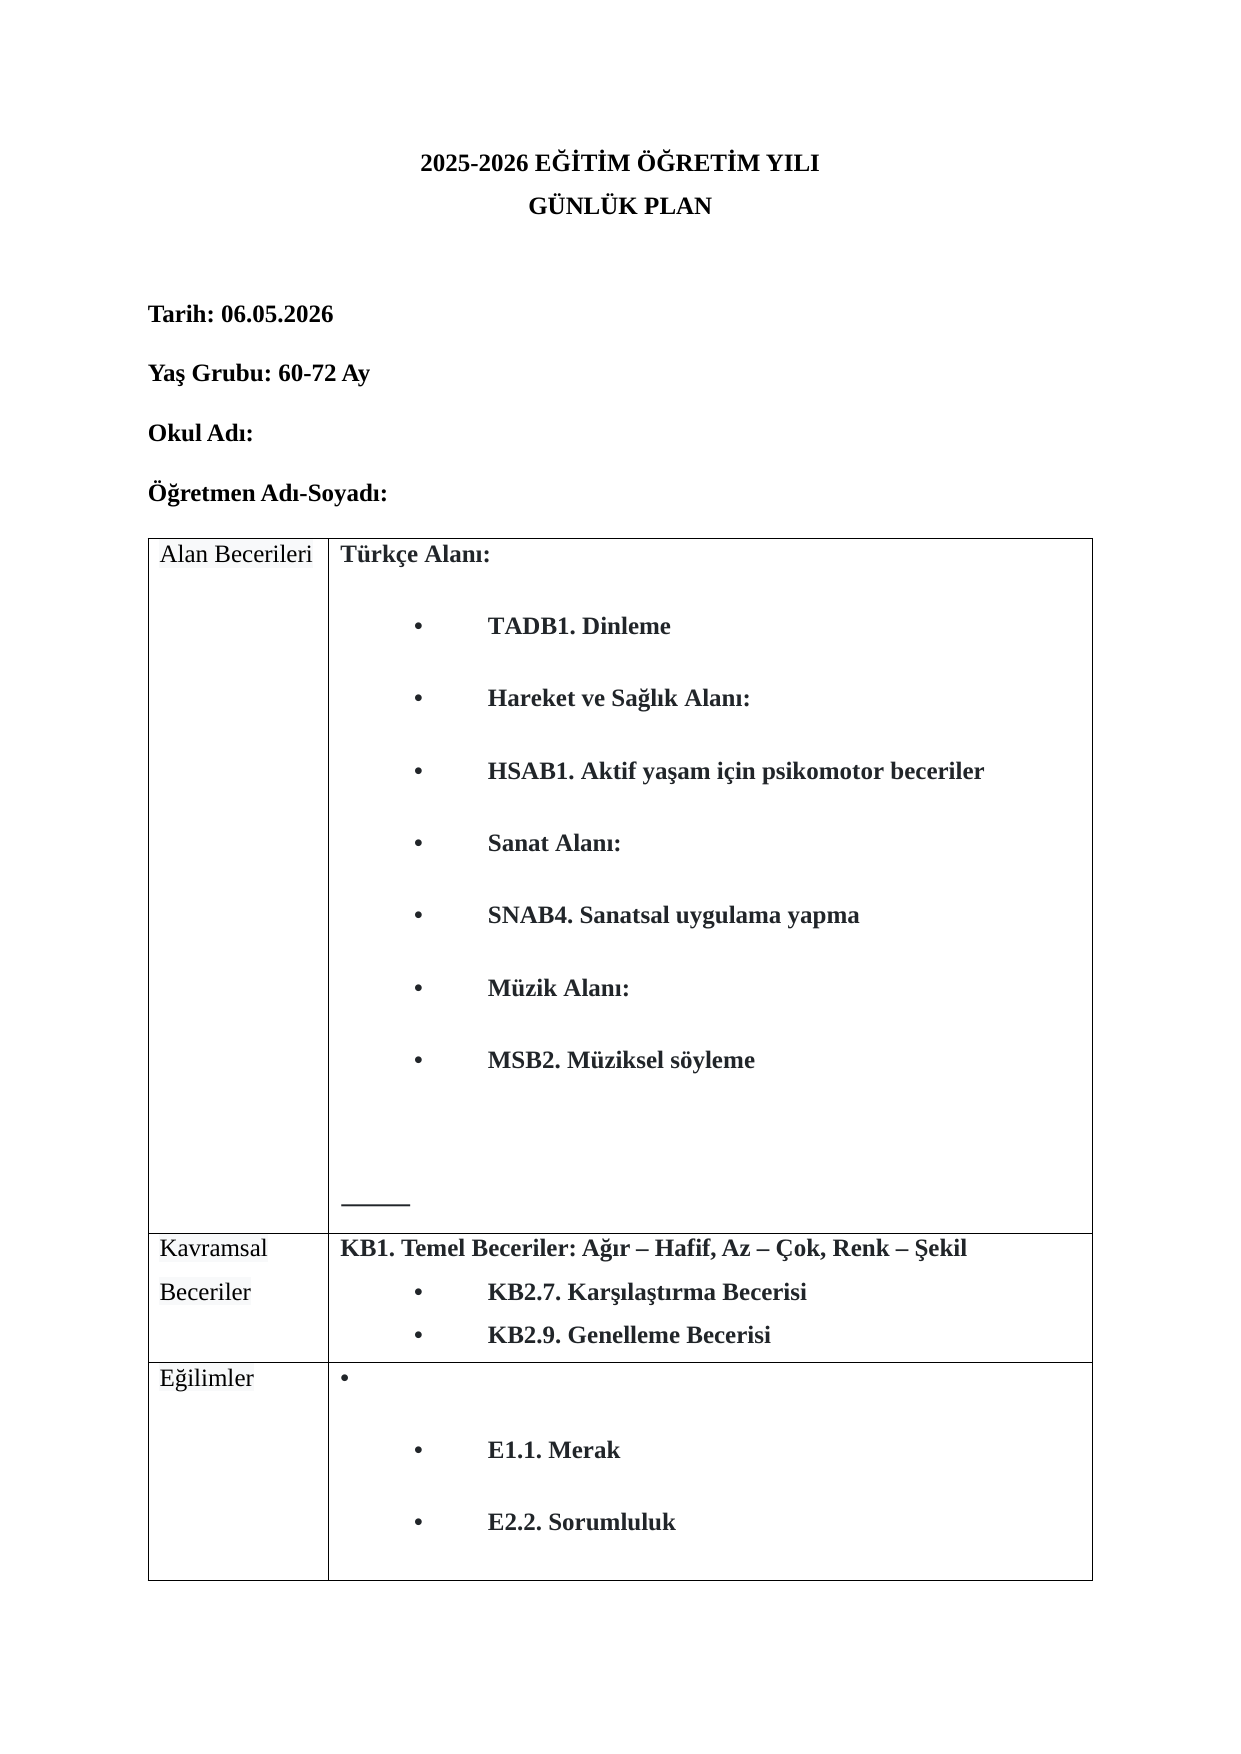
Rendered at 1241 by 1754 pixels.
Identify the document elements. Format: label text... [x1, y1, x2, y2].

table_cell Eğilimler [149, 1363, 328, 1579]
table_header Alan Becerileri [149, 539, 328, 1232]
text Tarih: 06.05.2026 [148, 299, 1093, 327]
text 2025-2026 EĞİTİM ÖĞRETİM YILI GÜNLÜK PLAN [148, 148, 1093, 266]
text Öğretmen Adı-Soyadı: [148, 478, 1093, 507]
table_cell Kavramsal Beceriler [149, 1234, 328, 1362]
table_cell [329, 1363, 1092, 1579]
table_cell KB1. Temel Beceriler: Ağır – Hafif, Az – Çok, Renk – Şekil • KB2.7. Karşılaştırma Becerisi • KB2.9. Genelleme Becerisi [329, 1234, 1092, 1362]
text Okul Adı: [148, 418, 1093, 447]
text Yaş Grubu: 60-72 Ay [148, 358, 1093, 387]
table_header Türkçe Alanı: • TADB1. Dinleme • Hareket ve Sağlık Alanı: • HSAB1. Aktif yaşam için psikomotor beceriler • Sanat Alanı: • SNAB4. Sanatsal uygulama yapma • Müzik Alanı: • MSB2. Müziksel söyleme ⸻ [329, 539, 1092, 1232]
